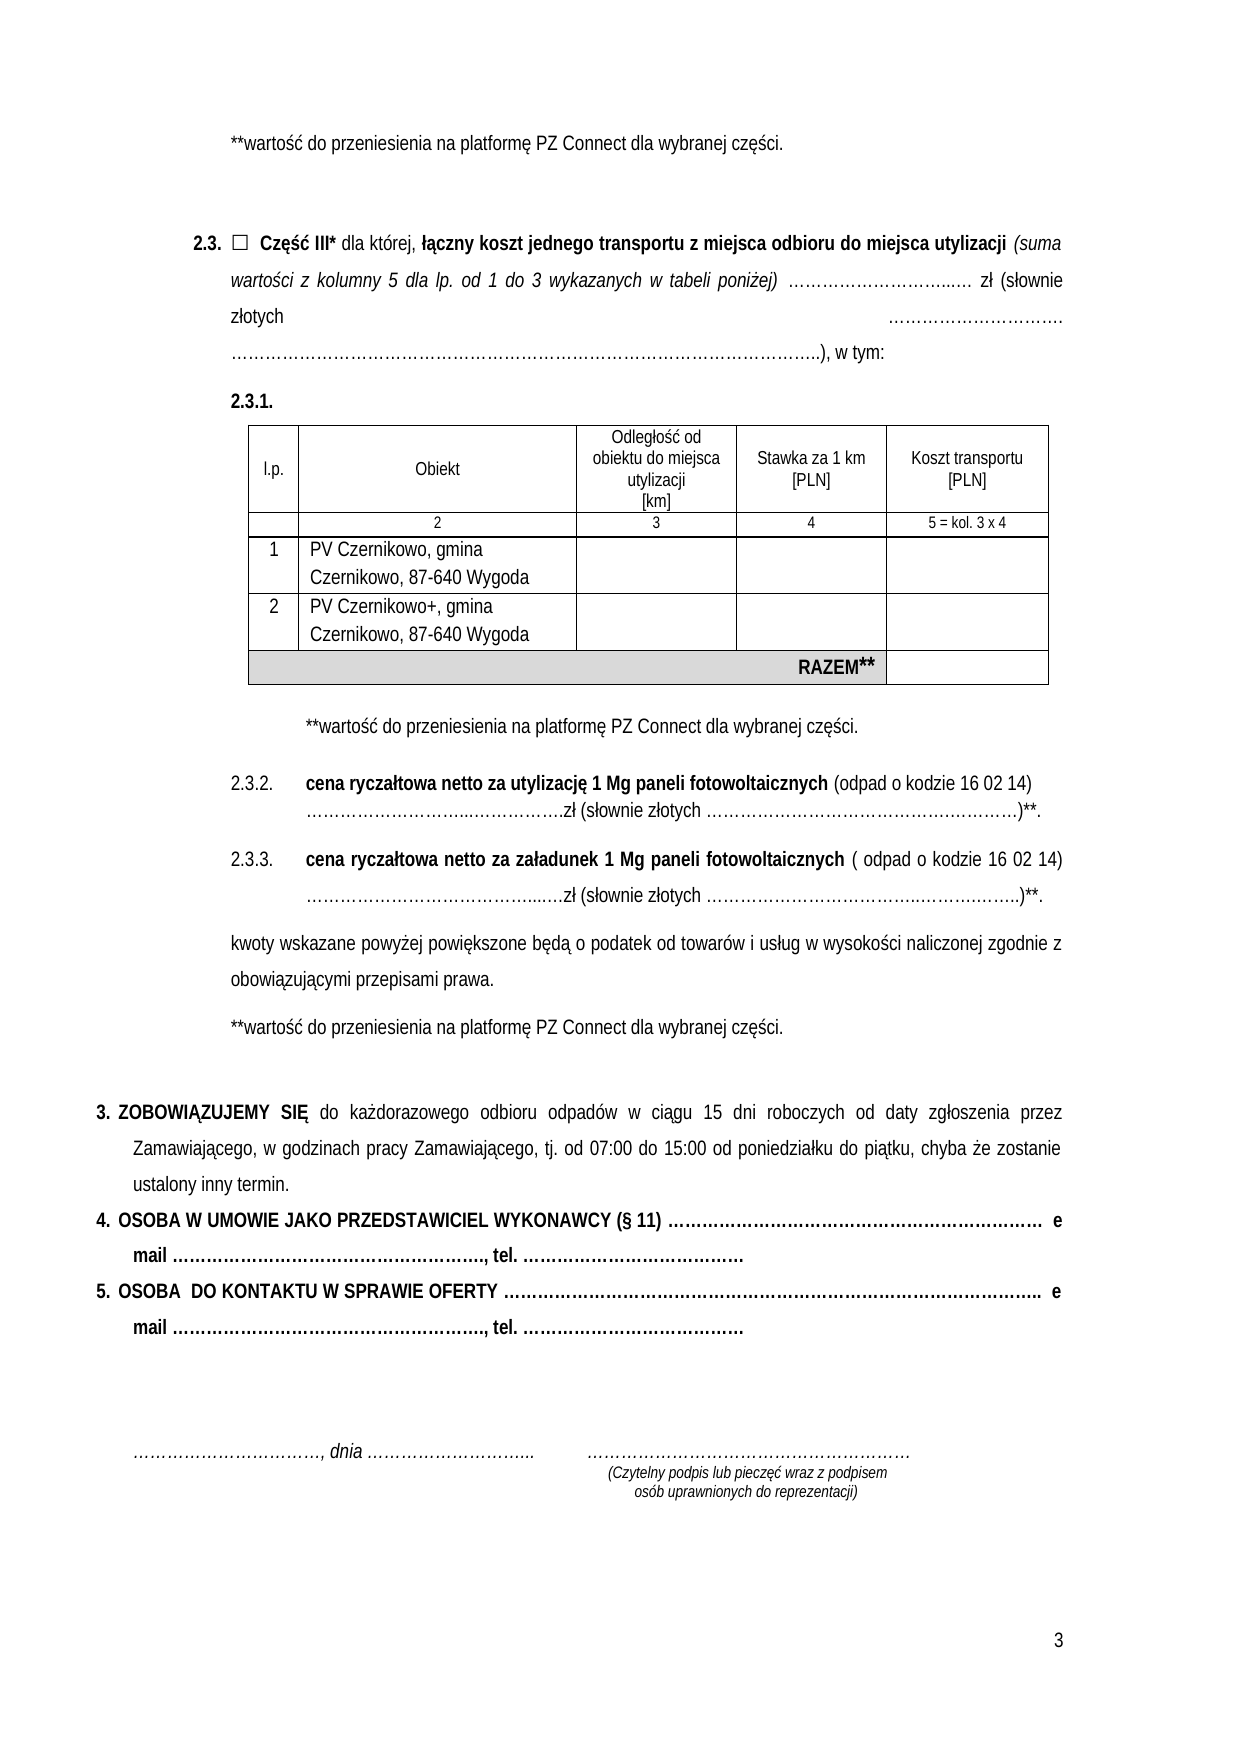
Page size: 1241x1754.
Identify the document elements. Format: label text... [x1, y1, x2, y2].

table_cell 5 = kol. 3 x 4 [887, 513, 1048, 536]
table_cell 3 [577, 513, 736, 536]
table_cell PV Czernikowo+, gmina Czernikowo, 87-640 Wygoda [299, 594, 576, 650]
table_cell [249, 513, 298, 536]
table_cell [887, 538, 1048, 593]
list OSOBA DO KONTAKTU W SPRAWIE OFERTY ………………………………………………………………………………….. e mail ………………………………………………., tel. ………………………………… [96, 1279, 1063, 1339]
table_cell 2 [249, 594, 298, 650]
text ……………………………, dnia ………………………... ………………………………………………… (Czytelny podpis lub pieczęć wraz z podpisem [133, 1439, 1063, 1482]
table_cell RAZEM** [249, 651, 886, 684]
text **wartość do przeniesienia na platformę PZ Connect dla wybranej części. [231, 131, 1063, 155]
table_cell [737, 594, 886, 650]
table_header Odległość od obiektu do miejsca utylizacji [km] [577, 426, 736, 512]
list OSOBA W UMOWIE JAKO PRZEDSTAWICIEL WYKONAWCY (§ 11) ………………………………………………………… e mail ………………………………………………., tel. ………………………………… [96, 1207, 1063, 1267]
table_cell 4 [737, 513, 886, 536]
table_header Obiekt [299, 426, 576, 512]
text **wartość do przeniesienia na platformę PZ Connect dla wybranej części. [231, 1015, 1063, 1039]
table_cell [577, 538, 736, 593]
table_cell [577, 594, 736, 650]
list Część III* dla której, łączny koszt jednego transportu z miejsca odbioru do miejsca utylizacji (suma wartości z kolumny 5 dla lp. od 1 do 3 wykazanych w tabeli poniżej) ………………………...… zł (słownie złotych …………………………. …………………………………………………………………………………………..), w tym: [193, 228, 1063, 364]
table_header Koszt transportu [PLN] [887, 426, 1048, 512]
text osób uprawnionych do reprezentacji) [575, 1482, 1063, 1501]
table_header Stawka za 1 km [PLN] [737, 426, 886, 512]
table_header l.p. [249, 426, 298, 512]
table_cell 2 [299, 513, 576, 536]
table_cell [887, 594, 1048, 650]
list ZOBOWIĄZUJEMY SIĘ do każdorazowego odbioru odpadów w ciągu 15 dni roboczych od daty zgłoszenia przez Zamawiającego, w godzinach pracy Zamawiającego, tj. od 07:00 do 15:00 od poniedziałku do piątku, chyba że zostanie ustalony inny termin. [96, 1100, 1063, 1196]
list cena ryczałtowa netto za utylizację 1 Mg paneli fotowoltaicznych (odpad o kodzie 16 02 14) ………………………...…………….zł (słownie złotych …………………………………….…………)**. [231, 771, 1063, 822]
table_cell [737, 538, 886, 593]
list cena ryczałtowa netto za załadunek 1 Mg paneli fotowoltaicznych ( odpad o kodzie 16 02 14) …………………………………....…zł (słownie złotych ………………………………..……….……..)**. [231, 847, 1063, 906]
table_cell 1 [249, 538, 298, 593]
list **wartość do przeniesienia na platformę PZ Connect dla wybranej części. [306, 714, 1063, 738]
text kwoty wskazane powyżej powiększone będą o podatek od towarów i usług w wysokości naliczonej zgodnie z obowiązującymi przepisami prawa. [231, 931, 1063, 991]
table_cell PV Czernikowo, gmina Czernikowo, 87-640 Wygoda [299, 538, 576, 593]
table_cell [887, 651, 1048, 684]
